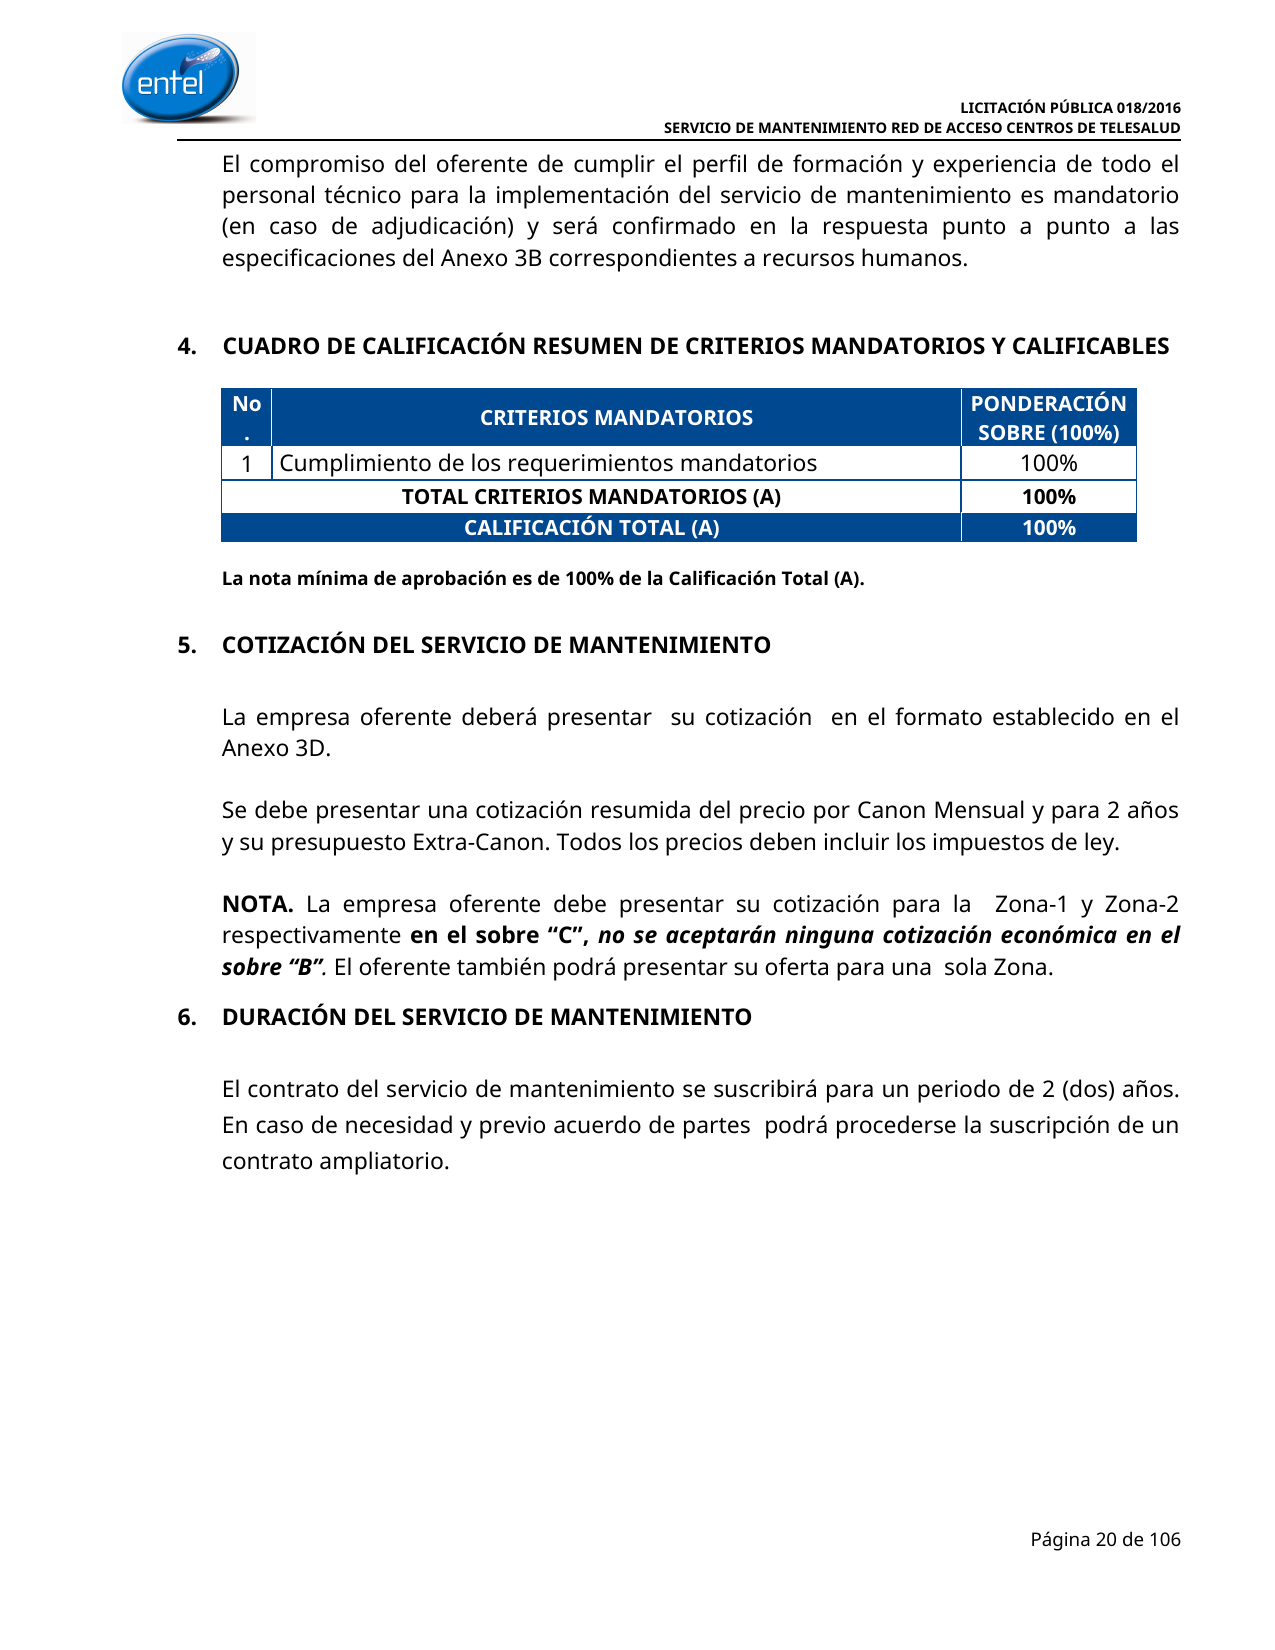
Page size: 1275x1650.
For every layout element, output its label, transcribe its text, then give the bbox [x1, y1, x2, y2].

table_cell TOTAL CRITERIOS MANDATORIOS (A) [222, 481, 960, 512]
text El compromiso del oferente de cumplir el perfil de formación y experiencia de todo el personal técnico para la implementación del servicio de mantenimiento es mandatorio (en caso de adjudicación) y será confirmado en la respuesta punto a punto a las especificaciones del Anexo 3B correspondientes a recursos humanos. [222, 148, 1181, 273]
text La empresa oferente deberá presentar su cotización en el formato establecido en el Anexo 3D. [222, 701, 1181, 763]
list CUADRO DE CALIFICACIÓN RESUMEN DE CRITERIOS MANDATORIOS Y CALIFICABLES [177, 329, 1181, 361]
text NOTA. La empresa oferente debe presentar su cotización para la Zona-1 y Zona-2 respectivamente en el sobre “C”, no se aceptarán ninguna cotización económica en el sobre “B”. El oferente también podrá presentar su oferta para una sola Zona. [222, 888, 1181, 982]
table_header No. [222, 389, 271, 446]
text Se debe presentar una cotización resumida del precio por Canon Mensual y para 2 años y su presupuesto Extra-Canon. Todos los precios deben incluir los impuestos de ley. [222, 794, 1181, 857]
picture [121, 32, 257, 124]
table_cell 100% [962, 481, 1136, 512]
list DURACIÓN DEL SERVICIO DE MANTENIMIENTO [177, 1001, 1181, 1032]
table_header PONDERACIÓN SOBRE (100%) [962, 389, 1136, 446]
text El contrato del servicio de mantenimiento se suscribirá para un periodo de 2 (dos) años. En caso de necesidad y previo acuerdo de partes podrá procederse la suscripción de un contrato ampliatorio. [222, 1073, 1181, 1176]
table_cell 100% [962, 513, 1136, 541]
table_cell 100% [962, 447, 1136, 479]
table_header CRITERIOS MANDATORIOS [272, 389, 961, 446]
list COTIZACIÓN DEL SERVICIO DE MANTENIMIENTO [177, 629, 1181, 660]
table_cell 1 [222, 447, 271, 479]
table_cell Cumplimiento de los requerimientos mandatorios [273, 447, 960, 479]
text La nota mínima de aprobación es de 100% de la Calificación Total (A). [222, 565, 1181, 591]
table_cell CALIFICACIÓN TOTAL (A) [222, 513, 961, 541]
